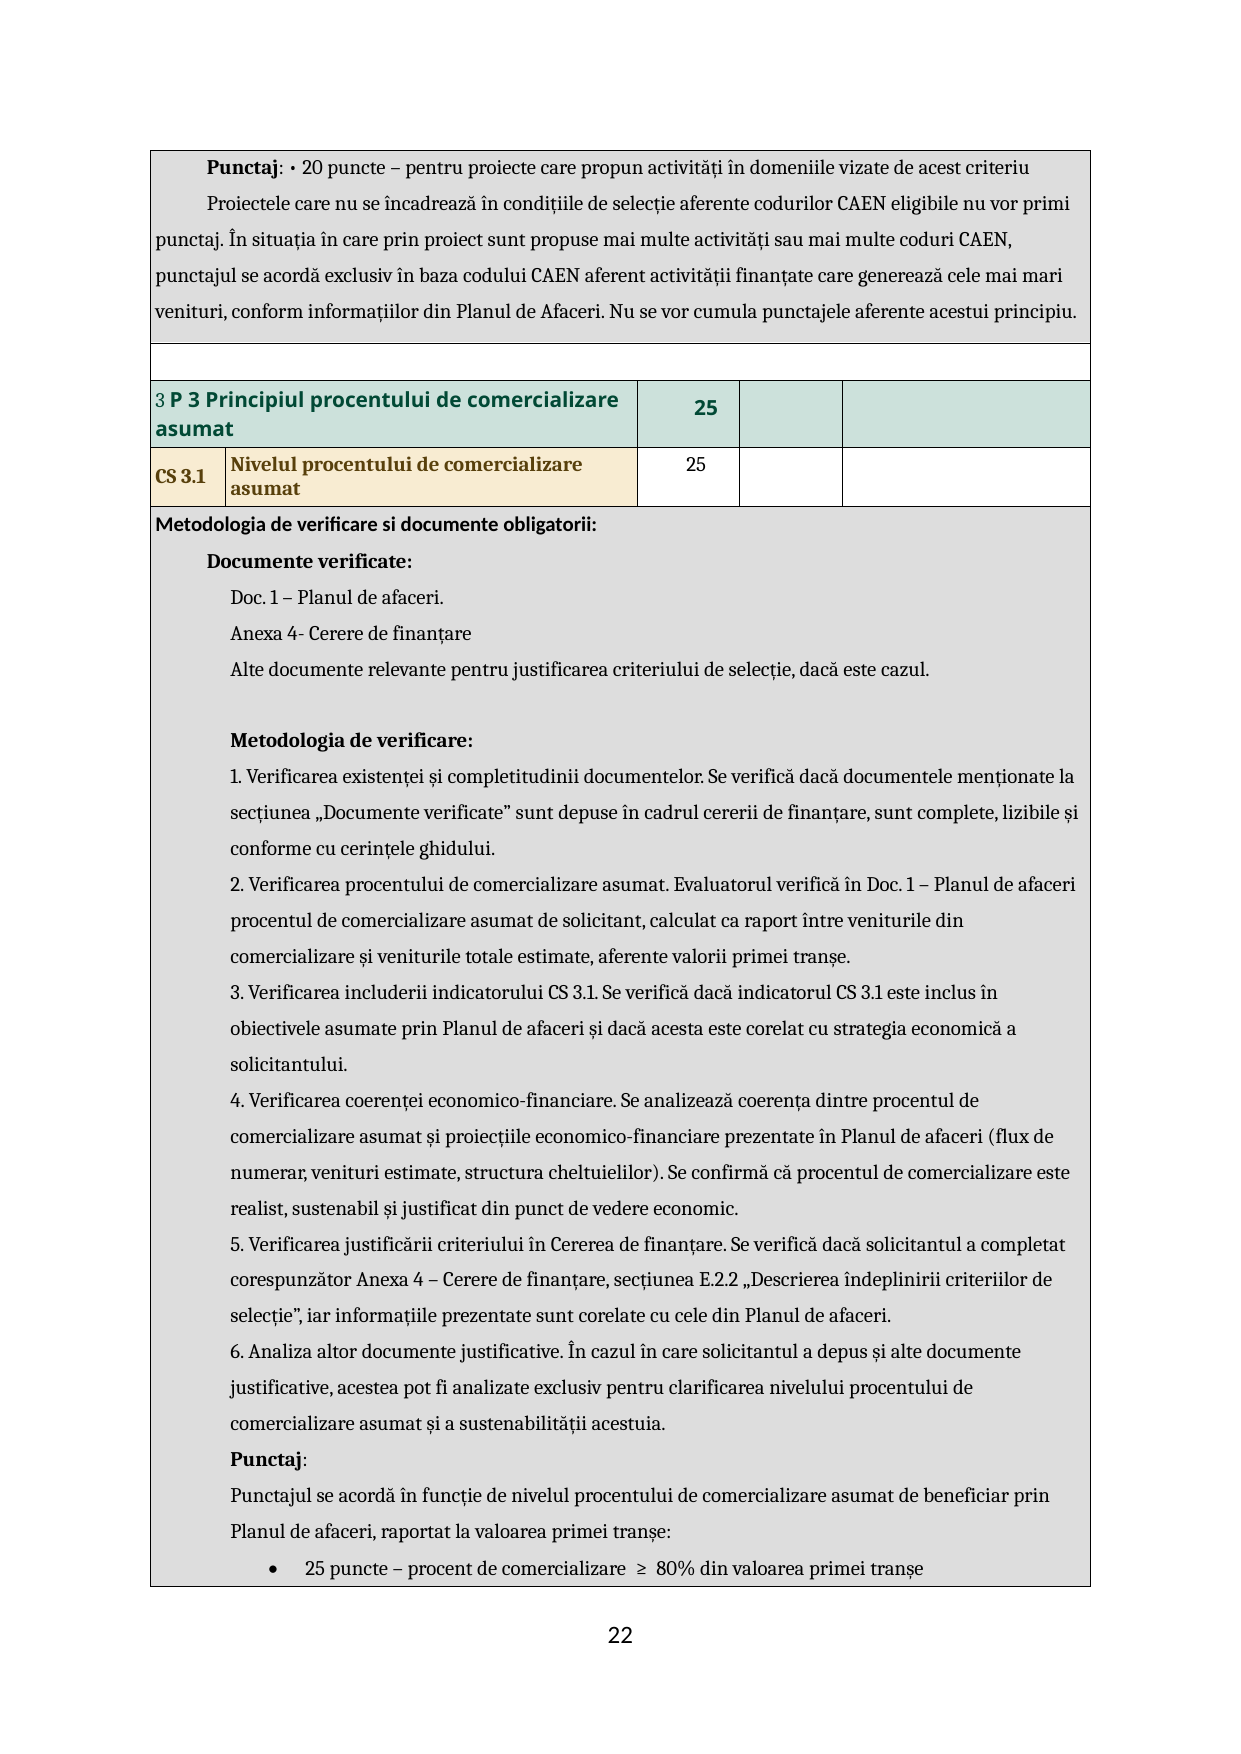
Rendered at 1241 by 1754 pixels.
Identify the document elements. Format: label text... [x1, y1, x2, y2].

table_cell [151, 344, 1090, 380]
table_cell [740, 448, 842, 506]
table_cell 3 P 3 Principiul procentului de comercializare asumat [151, 381, 637, 447]
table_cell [151, 151, 1090, 342]
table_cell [151, 507, 1090, 1586]
table_cell [843, 381, 1090, 447]
table_cell [740, 381, 842, 447]
table_cell 25 [638, 448, 739, 506]
table_cell Nivelul procentului de comercializare asumat [226, 448, 637, 506]
table_cell [843, 448, 1090, 506]
table_cell 25 [638, 381, 739, 447]
table_cell CS 3.1 [151, 448, 225, 506]
